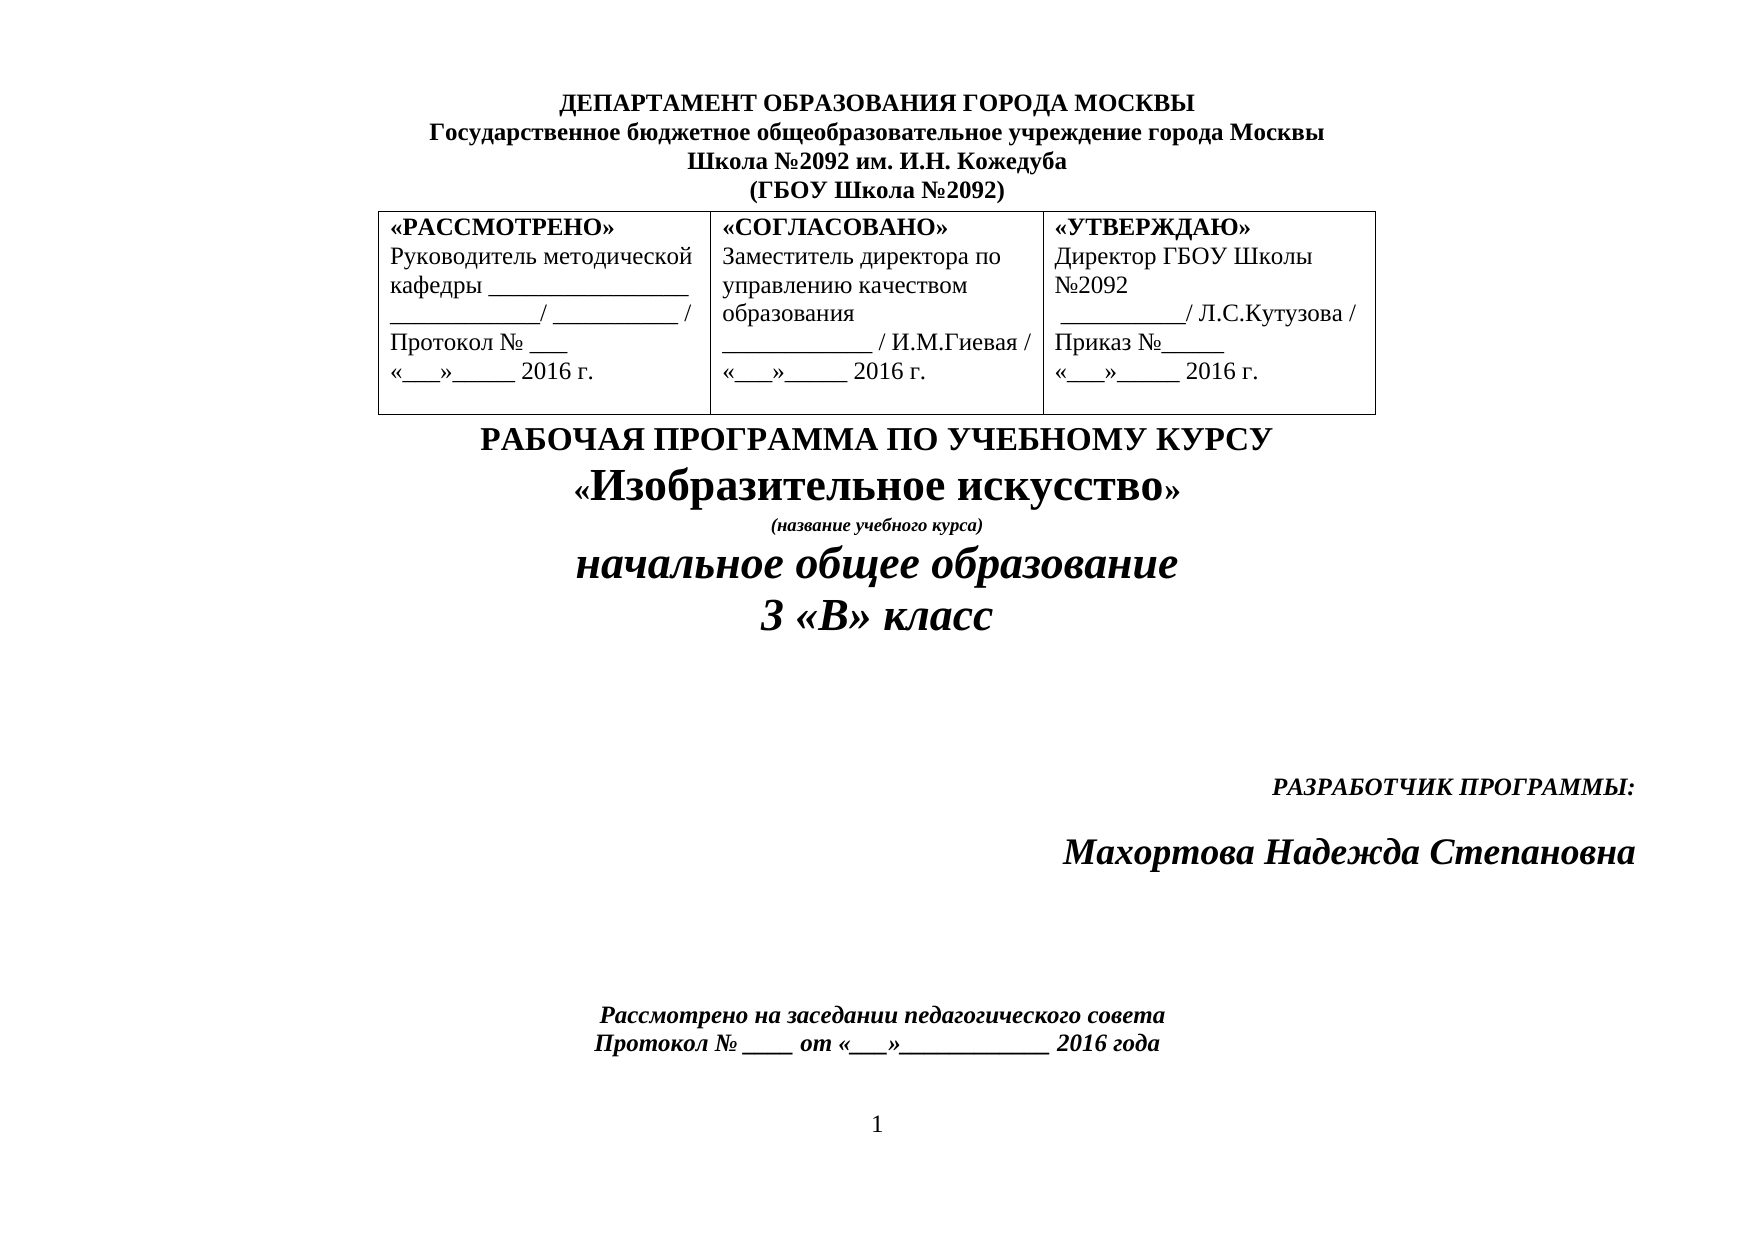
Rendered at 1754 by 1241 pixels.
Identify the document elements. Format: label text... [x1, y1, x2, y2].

table_header «РАССМОТРЕНО» Руководитель методической кафедры ________________ ____________/ __________ / Протокол № ___ «___»_____ 2016 г. [379, 212, 710, 413]
table_header «СОГЛАСОВАНО» Заместитель директора по управлению качеством образования ____________ / И.М.Гиевая / «___»_____ 2016 г. [711, 212, 1043, 413]
text начальное общее образование [118, 535, 1636, 588]
text Махортова Надежда Степановна [118, 829, 1636, 873]
text Государственное бюджетное общеобразовательное учреждение города Москвы [118, 117, 1636, 146]
text (ГБОУ Школа №2092) [118, 175, 1636, 203]
text ДЕПАРТАМЕНТ ОБРАЗОВАНИЯ ГОРОДА МОСКВЫ [118, 88, 1636, 117]
text «Изобразительное искусство» [118, 457, 1636, 510]
text (название учебного курса) [118, 510, 1636, 535]
text Рассмотрено на заседании педагогического совета [118, 1000, 1636, 1028]
text РАБОЧАЯ ПРОГРАММА ПО УЧЕБНОМУ КУРСУ [118, 419, 1636, 457]
text 3 «В» класс [118, 588, 1636, 641]
text Школа №2092 им. И.Н. Кожедуба [118, 146, 1636, 175]
text РАЗРАБОТЧИК ПРОГРАММЫ: [118, 772, 1636, 801]
table_header «УТВЕРЖДАЮ» Директор ГБОУ Школы №2092 __________/ Л.С.Кутузова / Приказ №_____ «___»_____ 2016 г. [1044, 212, 1375, 413]
text Протокол № ____ от «___»____________ 2016 года [118, 1028, 1636, 1057]
